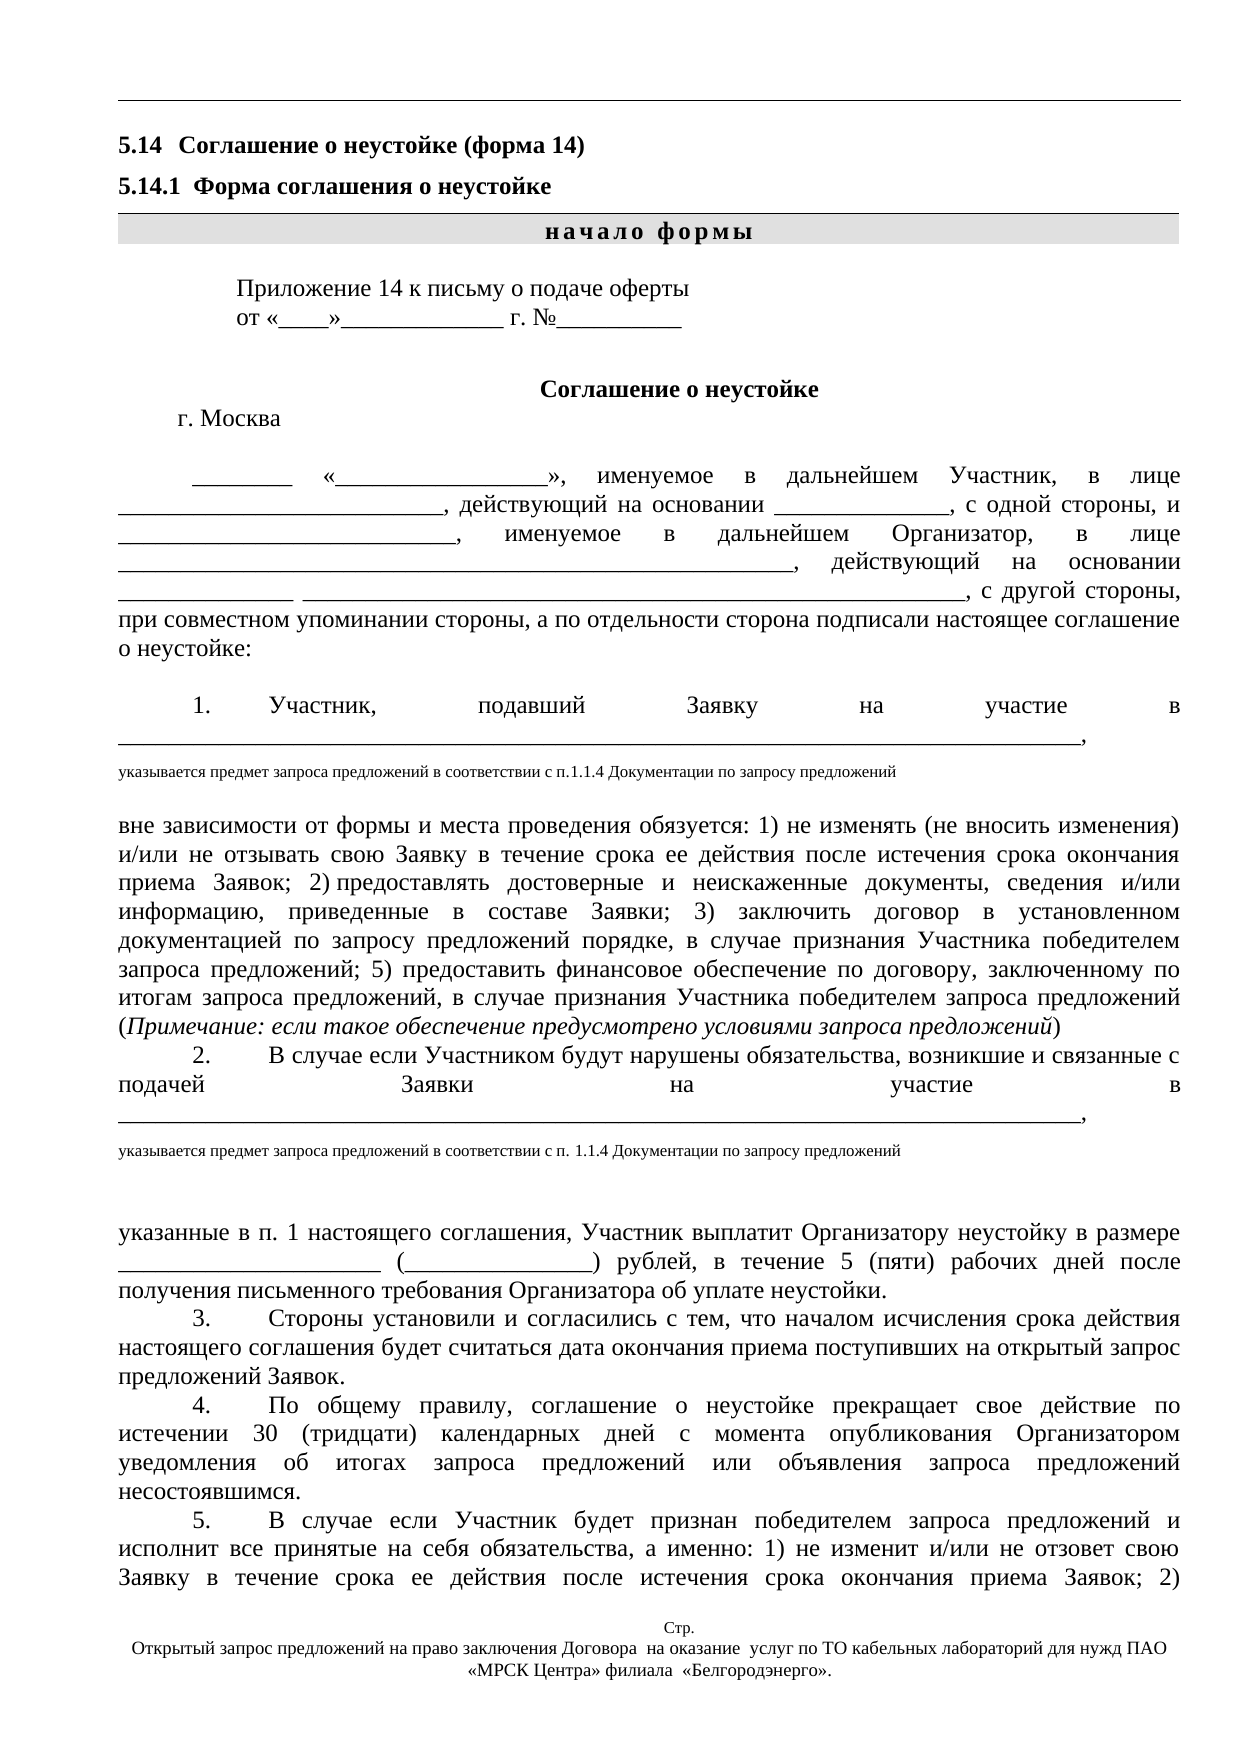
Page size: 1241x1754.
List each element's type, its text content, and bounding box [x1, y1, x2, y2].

text указывается предмет запроса предложений в соответствии с п.1.1.4 Документации по запросу предложений [118, 748, 1181, 781]
text ________ «_________________», именуемое в дальнейшем Участник, в лице __________________________, действующий на основании ______________, с одной стороны, и ___________________________, именуемое в дальнейшем Организатор, в лице ______________________________________________________, действующий на основании ______________ _____________________________________________________, с другой стороны, при совместном упоминании стороны, а по отдельности сторона подписали настоящее соглашение о неустойке: [118, 460, 1181, 661]
text г. Москва [118, 403, 1181, 431]
text Приложение 14 к письму о подаче оферты от «____»_____________ г. №__________ [236, 273, 1181, 331]
text указывается предмет запроса предложений в соответствии с п. 1.1.4 Документации по запросу предложений [118, 1126, 1181, 1160]
text указанные в п. 1 настоящего соглашения, Участник выплатит Организатору неустойку в размере _____________________ (_______________) рублей, в течение 5 (пяти) рабочих дней после получения письменного требования Организатора об уплате неустойки. [118, 1217, 1181, 1303]
text вне зависимости от формы и места проведения обязуется: 1) не изменять (не вносить изменения) и/или не отзывать свою Заявку в течение срока ее действия после истечения срока окончания приема Заявок; 2) предоставлять достоверные и неискаженные документы, сведения и/или информацию, приведенные в составе Заявки; 3) заключить договор в установленном документацией по запросу предложений порядке, в случае признания Участника победителем запроса предложений; 5) предоставить финансовое обеспечение по договору, заключенному по итогам запроса предложений, в случае признания Участника победителем запроса предложений (Примечание: если такое обеспечение предусмотрено условиями запроса предложений) [118, 810, 1181, 1040]
list Участник, подавший Заявку на участие в _____________________________________________________________________________, [118, 690, 1181, 748]
list По общему правилу, соглашение о неустойке прекращает свое действие по истечении 30 (тридцати) календарных дней с момента опубликования Организатором уведомления об итогах запроса предложений или объявления запроса предложений несостоявшимся. [118, 1390, 1181, 1505]
subtitle Соглашение о неустойке (форма 14) [118, 130, 1181, 159]
text Соглашение о неустойке [118, 374, 1181, 403]
subtitle Форма соглашения о неустойке [118, 171, 1181, 200]
list В случае если Участником будут нарушены обязательства, возникшие и связанные с подачей Заявки на участие в _____________________________________________________________________________, [118, 1040, 1181, 1126]
text начало формы [118, 214, 1179, 244]
list Стороны установили и согласились с тем, что началом исчисления срока действия настоящего соглашения будет считаться дата окончания приема поступивших на открытый запрос предложений Заявок. [118, 1303, 1181, 1390]
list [118, 1505, 1181, 1591]
